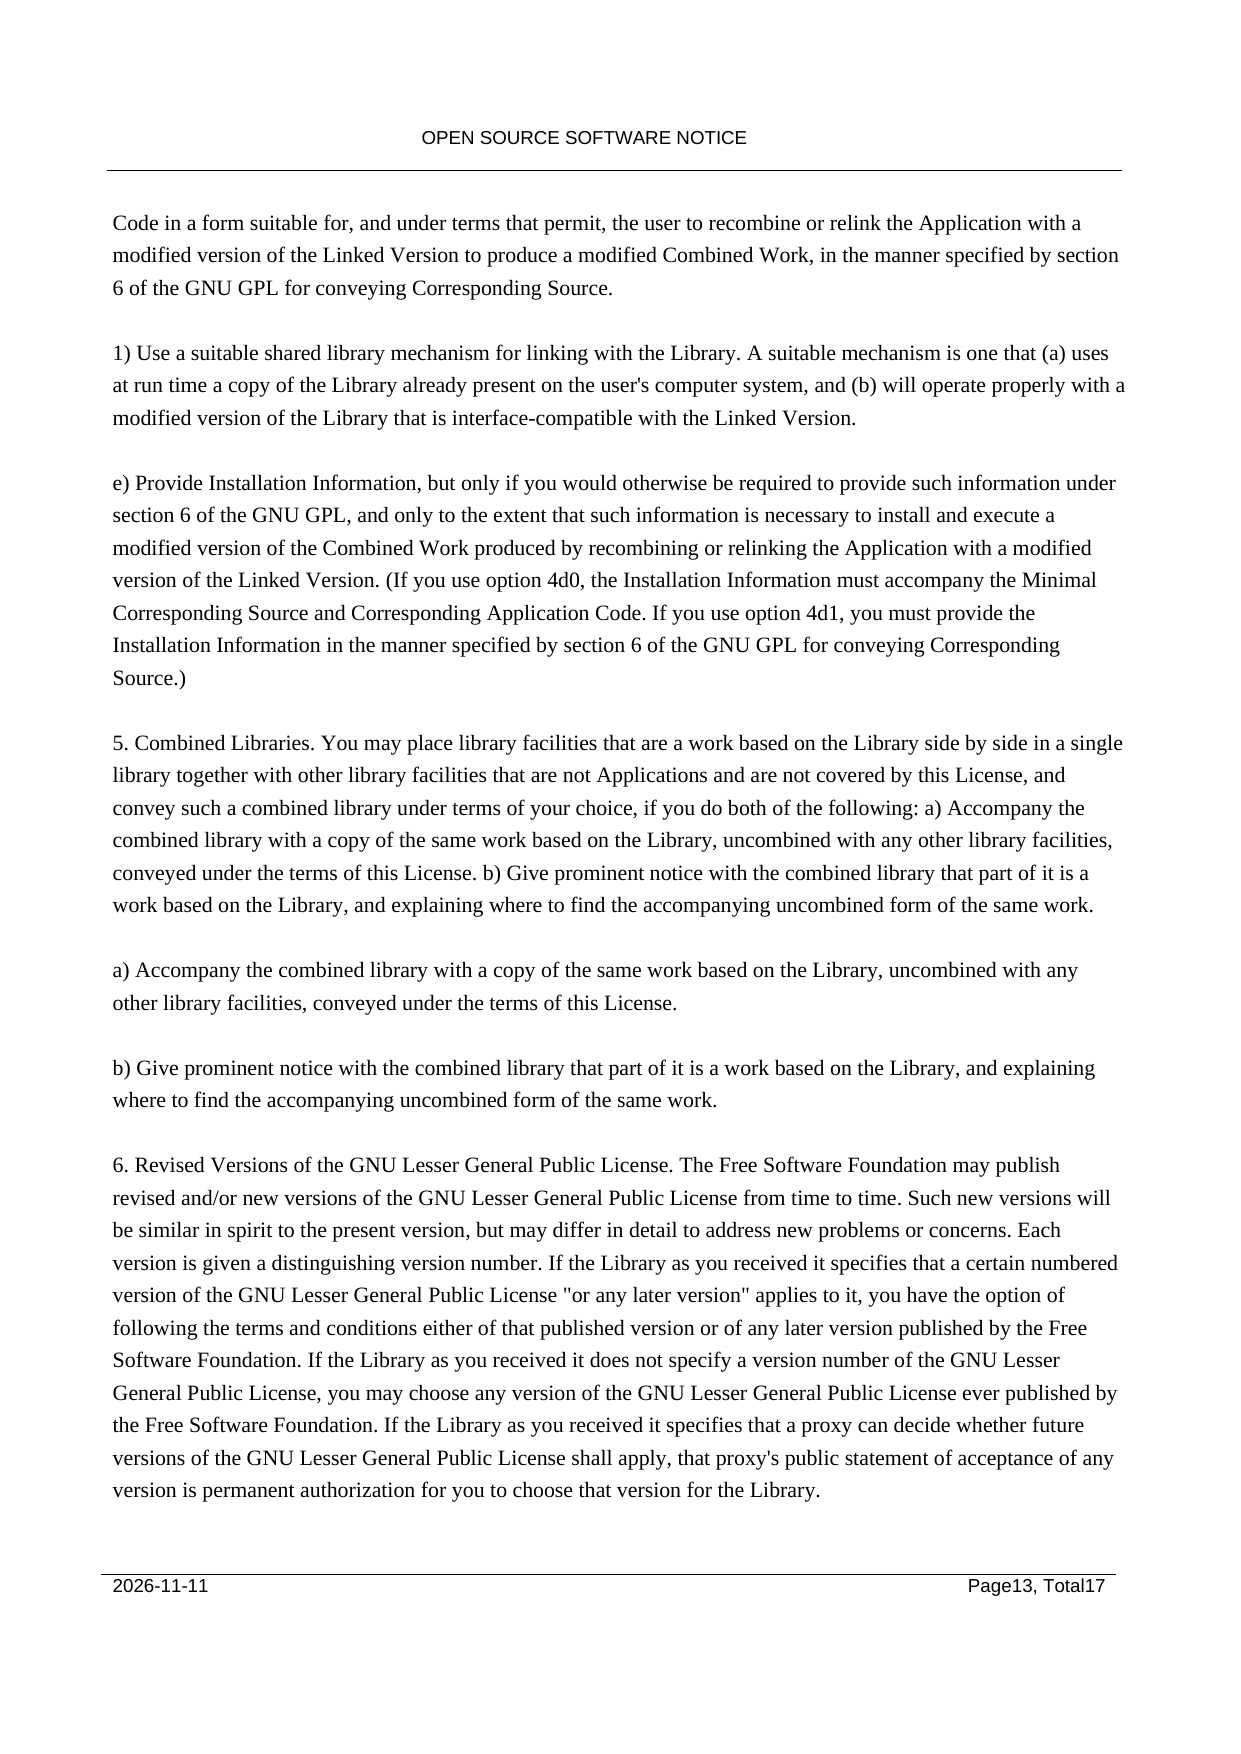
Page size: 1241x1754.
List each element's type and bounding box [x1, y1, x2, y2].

text [112, 206, 1128, 1506]
